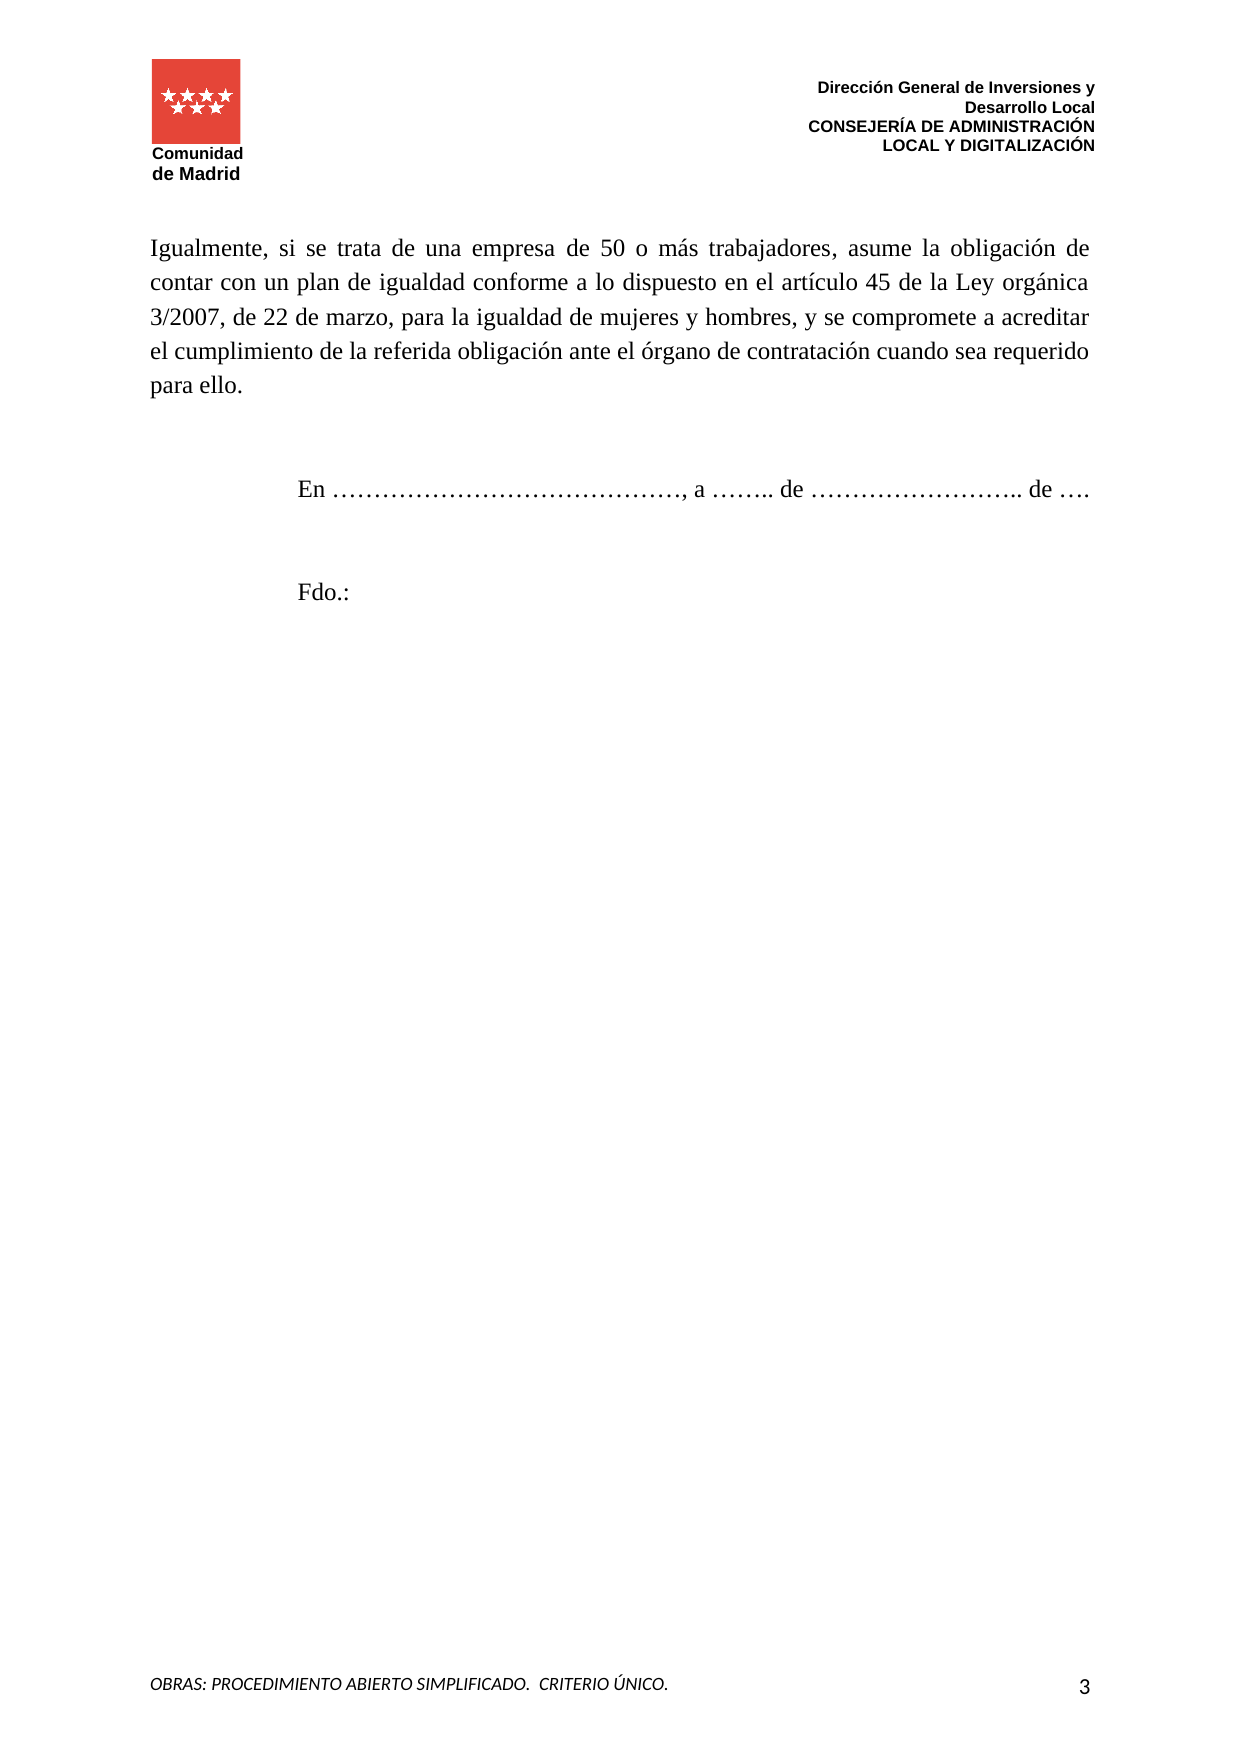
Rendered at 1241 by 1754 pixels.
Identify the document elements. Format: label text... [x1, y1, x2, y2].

text Fdo.: [297, 577, 1090, 606]
text Igualmente, si se trata de una empresa de 50 o más trabajadores, asume la obligación de contar con un plan de igualdad conforme a lo dispuesto en el artículo 45 de la Ley orgánica 3/2007, de 22 de marzo, para la igualdad de mujeres y hombres, y se compromete a acreditar el cumplimiento de la referida obligación ante el órgano de contratación cuando sea requerido para ello. [150, 233, 1090, 399]
text En ……………………………………, a …….. de …………………….. de …. [297, 474, 1090, 503]
